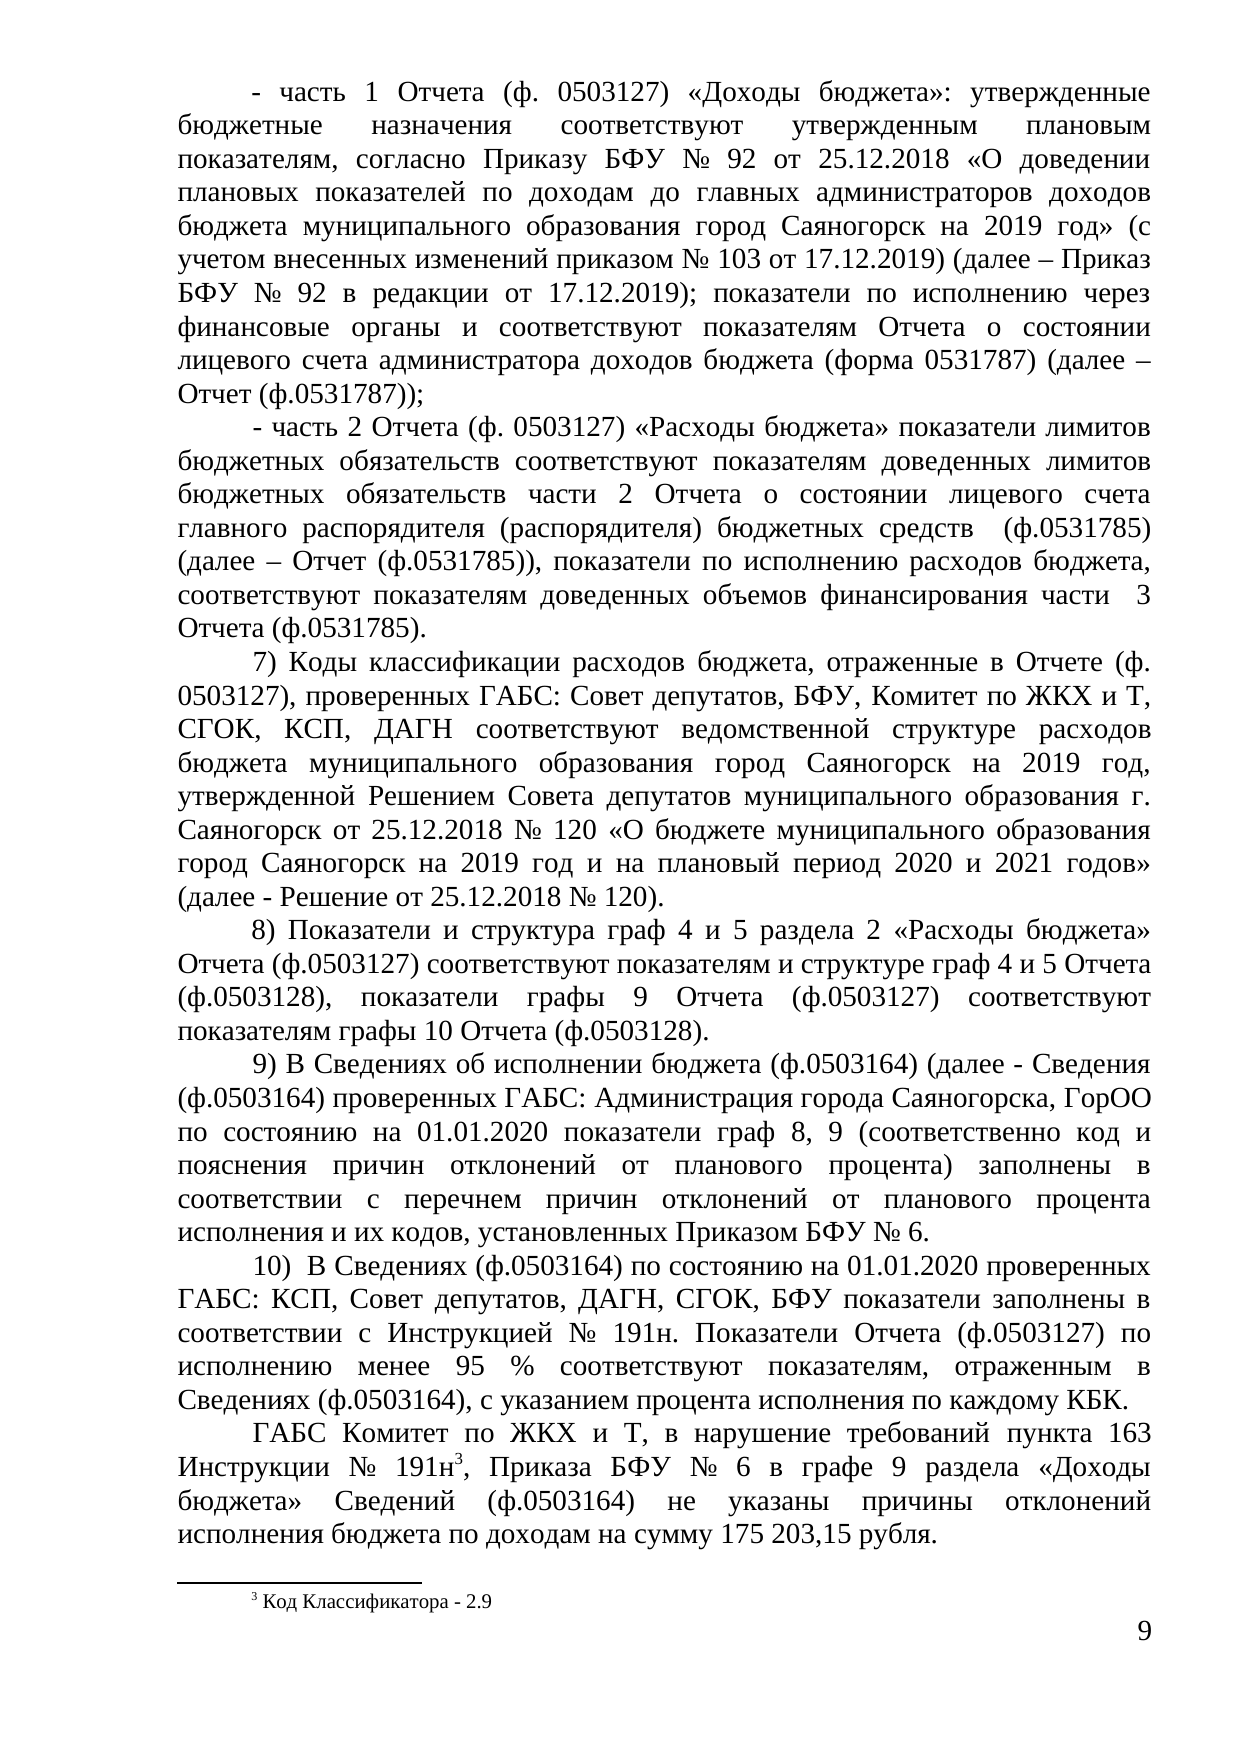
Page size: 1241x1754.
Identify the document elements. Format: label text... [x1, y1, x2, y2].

text 9) В Сведениях об исполнении бюджета (ф.0503164) (далее - Сведения (ф.0503164) проверенных ГАБС: Администрация города Саяногорска, ГорОО по состоянию на 01.01.2020 показатели граф 8, 9 (соответственно код и пояснения причин отклонений от планового процента) заполнены в соответствии с перечнем причин отклонений от планового процента исполнения и их кодов, установленных Приказом БФУ № 6. [177, 1047, 1152, 1248]
text ГАБС Комитет по ЖКХ и Т, в нарушение требований пункта 163 Инструкции № 191н, Приказа БФУ № 6 в графе 9 раздела «Доходы бюджета» Сведений (ф.0503164) не указаны причины отклонений исполнения бюджета по доходам на сумму 175 203,15 рубля. [177, 1416, 1152, 1550]
text 10) В Сведениях (ф.0503164) по состоянию на 01.01.2020 проверенных ГАБС: КСП, Совет депутатов, ДАГН, СГОК, БФУ показатели заполнены в соответствии с Инструкцией № 191н. Показатели Отчета (ф.0503127) по исполнению менее 95 % соответствуют показателям, отраженным в Сведениях (ф.0503164), с указанием процента исполнения по каждому КБК. [177, 1248, 1152, 1416]
text - часть 2 Отчета (ф. 0503127) «Расходы бюджета» показатели лимитов бюджетных обязательств соответствуют показателям доведенных лимитов бюджетных обязательств части 2 Отчета о состоянии лицевого счета главного распорядителя (распорядителя) бюджетных средств (ф.0531785) (далее – Отчет (ф.0531785)), показатели по исполнению расходов бюджета, соответствуют показателям доведенных объемов финансирования части 3 Отчета (ф.0531785). [177, 409, 1152, 644]
text 7) Коды классификации расходов бюджета, отраженные в Отчете (ф. 0503127), проверенных ГАБС: Совет депутатов, БФУ, Комитет по ЖКХ и Т, СГОК, КСП, ДАГН соответствуют ведомственной структуре расходов бюджета муниципального образования город Саяногорск на 2019 год, утвержденной Решением Совета депутатов муниципального образования г. Саяногорск от 25.12.2018 № 120 «О бюджете муниципального образования город Саяногорск на 2019 год и на плановый период 2020 и 2021 годов» (далее - Решение от 25.12.2018 № 120). [177, 644, 1152, 912]
text - часть 1 Отчета (ф. 0503127) «Доходы бюджета»: утвержденные бюджетные назначения соответствуют утвержденным плановым показателям, согласно Приказу БФУ № 92 от 25.12.2018 «О доведении плановых показателей по доходам до главных администраторов доходов бюджета муниципального образования город Саяногорск на 2019 год» (с учетом внесенных изменений приказом № 103 от 17.12.2019) (далее – Приказ БФУ № 92 в редакции от 17.12.2019); показатели по исполнению через финансовые органы и соответствуют показателям Отчета о состоянии лицевого счета администратора доходов бюджета (форма 0531787) (далее – Отчет (ф.0531787)); [177, 74, 1152, 409]
text 8) Показатели и структура граф 4 и 5 раздела 2 «Расходы бюджета» Отчета (ф.0503127) соответствуют показателям и структуре граф 4 и 5 Отчета (ф.0503128), показатели графы 9 Отчета (ф.0503127) соответствуют показателям графы 10 Отчета (ф.0503128). [177, 912, 1152, 1047]
